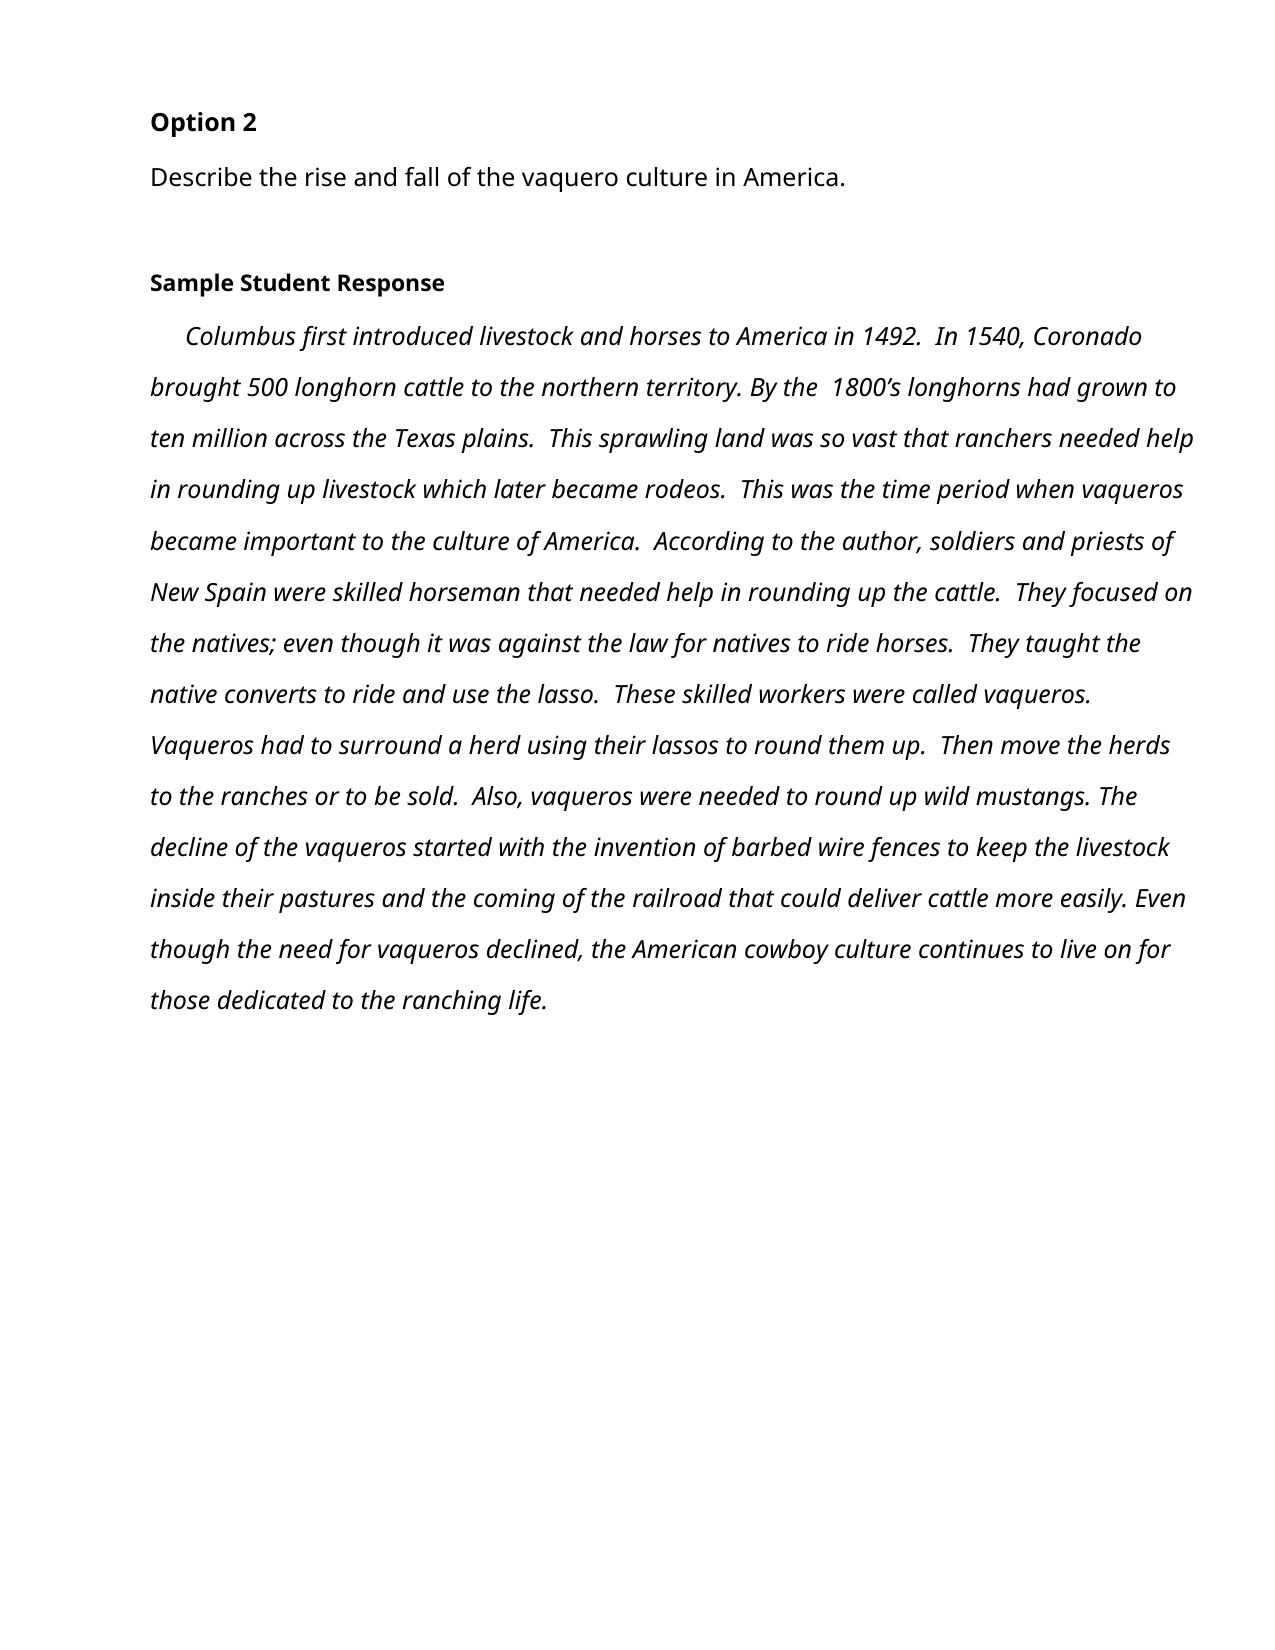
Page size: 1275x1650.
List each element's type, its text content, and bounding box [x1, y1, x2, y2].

text Option 2 [150, 105, 1125, 139]
text Sample Student Response [150, 267, 1200, 298]
text Describe the rise and fall of the vaquero culture in America. [150, 160, 1200, 194]
text Columbus first introduced livestock and horses to America in 1492. In 1540, Coronado brought 500 longhorn cattle to the northern territory. By the 1800’s longhorns had grown to ten million across the Texas plains. This sprawling land was so vast that ranchers needed help in rounding up livestock which later became rodeos. This was the time period when vaqueros became important to the culture of America. According to the author, soldiers and priests of New Spain were skilled horseman that needed help in rounding up the cattle. They focused on the natives; even though it was against the law for natives to ride horses. They taught the native converts to ride and use the lasso. These skilled workers were called vaqueros. Vaqueros had to surround a herd using their lassos to round them up. Then move the herds to the ranches or to be sold. Also, vaqueros were needed to round up wild mustangs. The decline of the vaqueros started with the invention of barbed wire fences to keep the livestock inside their pastures and the coming of the railroad that could deliver cattle more easily. Even though the need for vaqueros declined, the American cowboy culture continues to live on for those dedicated to the ranching life. [150, 319, 1200, 1017]
